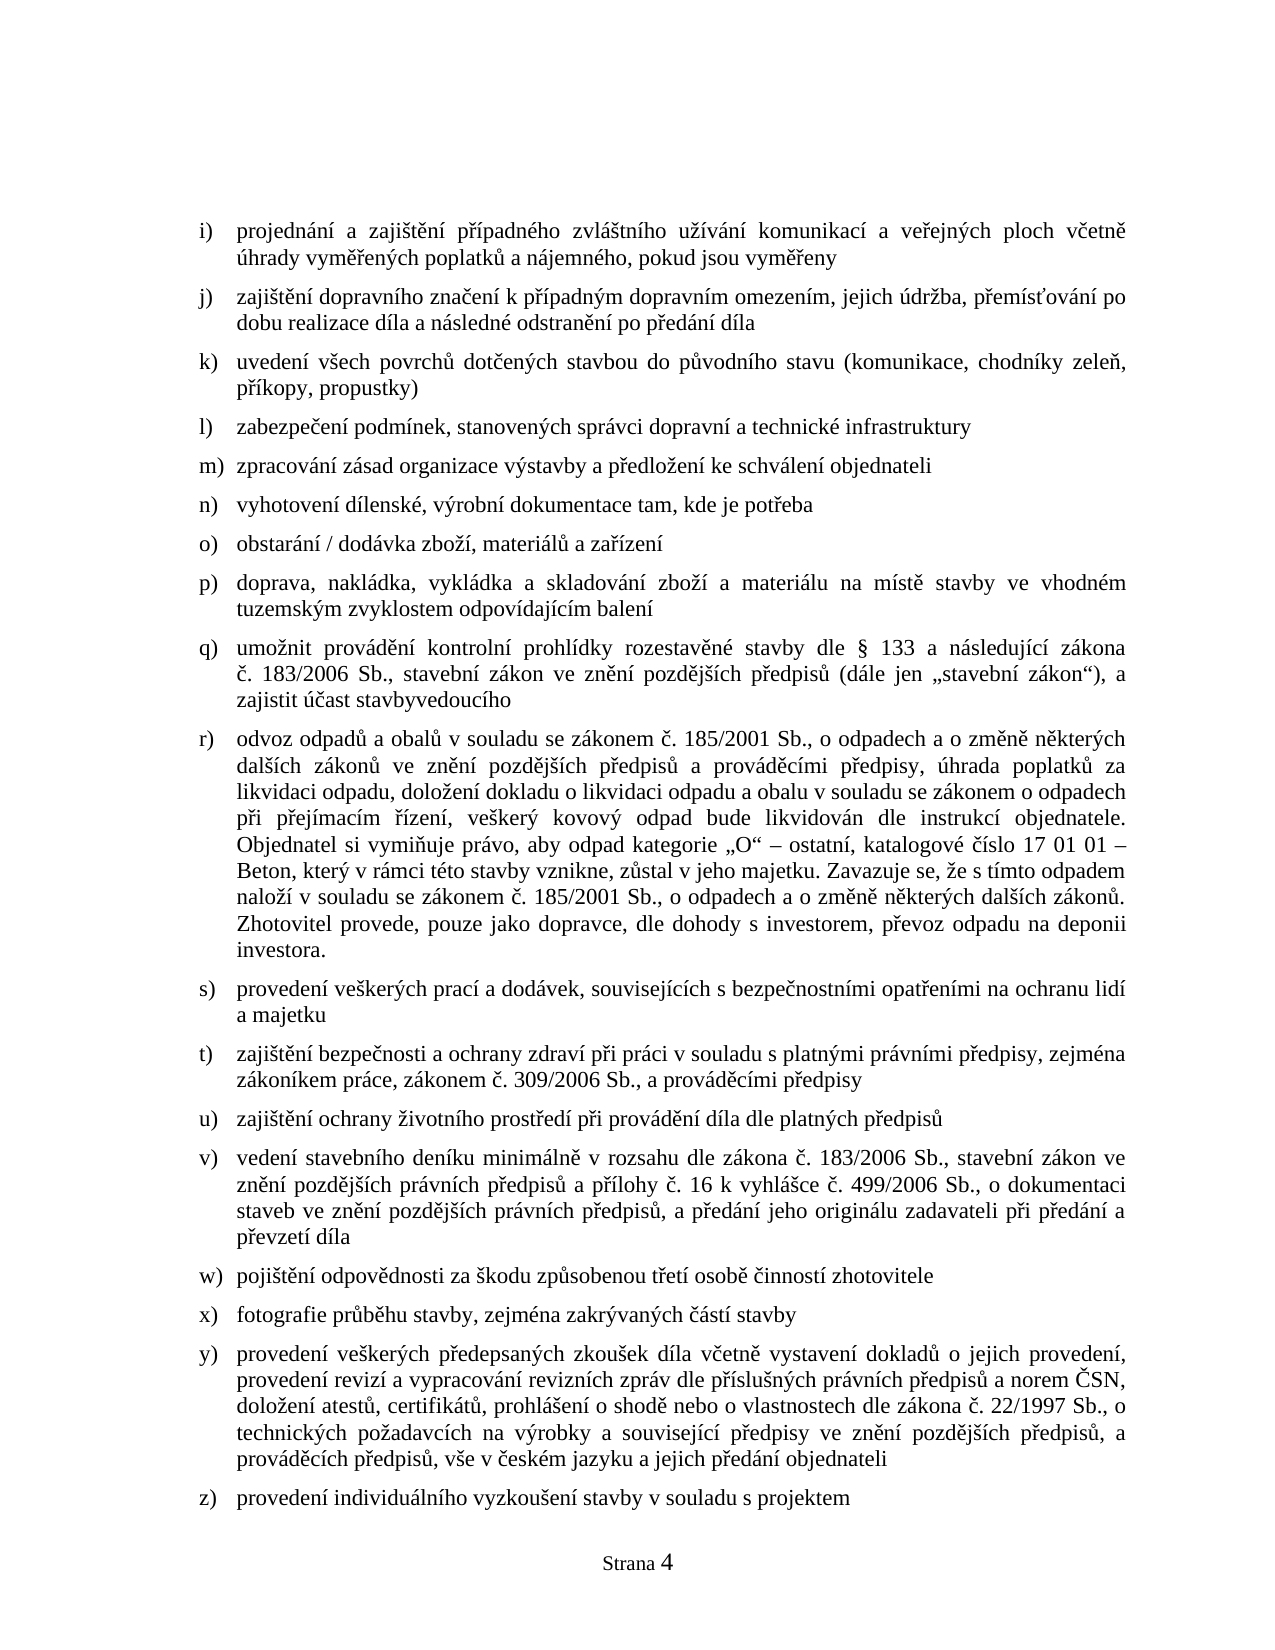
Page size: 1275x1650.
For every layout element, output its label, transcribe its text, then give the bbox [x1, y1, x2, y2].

list doprava, nakládka, vykládka a skladování zboží a materiálu na místě stavby ve vhodném tuzemským zvyklostem odpovídajícím balení [199, 568, 1127, 621]
list zajištění dopravního značení k případným dopravním omezením, jejich údržba, přemísťování po dobu realizace díla a následné odstranění po předání díla [199, 283, 1127, 335]
list vedení stavebního deníku minimálně v rozsahu dle zákona č. 183/2006 Sb., stavební zákon ve znění pozdějších právních předpisů a přílohy č. 16 k vyhlášce č. 499/2006 Sb., o dokumentaci staveb ve znění pozdějších právních předpisů, a předání jeho originálu zadavateli při předání a převzetí díla [199, 1144, 1127, 1250]
list fotografie průběhu stavby, zejména zakrývaných částí stavby [199, 1301, 1127, 1327]
list umožnit provádění kontrolní prohlídky rozestavěné stavby dle § 133 a následující zákona č. 183/2006 Sb., stavební zákon ve znění pozdějších předpisů (dále jen „stavební zákon“), a zajistit účast stavbyvedoucího [199, 634, 1127, 713]
list odvoz odpadů a obalů v souladu se zákonem č. 185/2001 Sb., o odpadech a o změně některých dalších zákonů ve znění pozdějších předpisů a prováděcími předpisy, úhrada poplatků za likvidaci odpadu, doložení dokladu o likvidaci odpadu a obalu v souladu se zákonem o odpadech při přejímacím řízení, veškerý kovový odpad bude likvidován dle instrukcí objednatele. Objednatel si vymiňuje právo, aby odpad kategorie „O“ – ostatní, katalogové číslo 17 01 01 – Beton, který v rámci této stavby vznikne, zůstal v jeho majetku. Zavazuje se, že s tímto odpadem naloží v souladu se zákonem č. 185/2001 Sb., o odpadech a o změně některých dalších zákonů. Zhotovitel provede, pouze jako dopravce, dle dohody s investorem, převoz odpadu na deponii investora. [199, 725, 1127, 962]
list projednání a zajištění případného zvláštního užívání komunikací a veřejných ploch včetně úhrady vyměřených poplatků a nájemného, pokud jsou vyměřeny [199, 217, 1127, 270]
list zajištění bezpečnosti a ochrany zdraví při práci v souladu s platnými právními předpisy, zejména zákoníkem práce, zákonem č. 309/2006 Sb., a prováděcími předpisy [199, 1040, 1127, 1093]
list provedení veškerých prací a dodávek, souvisejících s bezpečnostními opatřeními na ochranu lidí a majetku [199, 975, 1127, 1028]
list obstarání / dodávka zboží, materiálů a zařízení [199, 530, 1127, 556]
list zabezpečení podmínek, stanovených správci dopravní a technické infrastruktury [199, 413, 1127, 439]
list zajištění ochrany životního prostředí při provádění díla dle platných předpisů [199, 1105, 1127, 1132]
list vyhotovení dílenské, výrobní dokumentace tam, kde je potřeba [199, 491, 1127, 517]
list uvedení všech povrchů dotčených stavbou do původního stavu (komunikace, chodníky zeleň, příkopy, propustky) [199, 348, 1127, 401]
list pojištění odpovědnosti za škodu způsobenou třetí osobě činností zhotovitele [199, 1262, 1127, 1288]
list zpracování zásad organizace výstavby a předložení ke schválení objednateli [199, 452, 1127, 478]
list provedení veškerých předepsaných zkoušek díla včetně vystavení dokladů o jejich provedení, provedení revizí a vypracování revizních zpráv dle příslušných právních předpisů a norem ČSN, doložení atestů, certifikátů, prohlášení o shodě nebo o vlastnostech dle zákona č. 22/1997 Sb., o technických požadavcích na výrobky a související předpisy ve znění pozdějších předpisů, a prováděcích předpisů, vše v českém jazyku a jejich předání objednateli [199, 1340, 1127, 1472]
list provedení individuálního vyzkoušení stavby v souladu s projektem [199, 1484, 1127, 1511]
